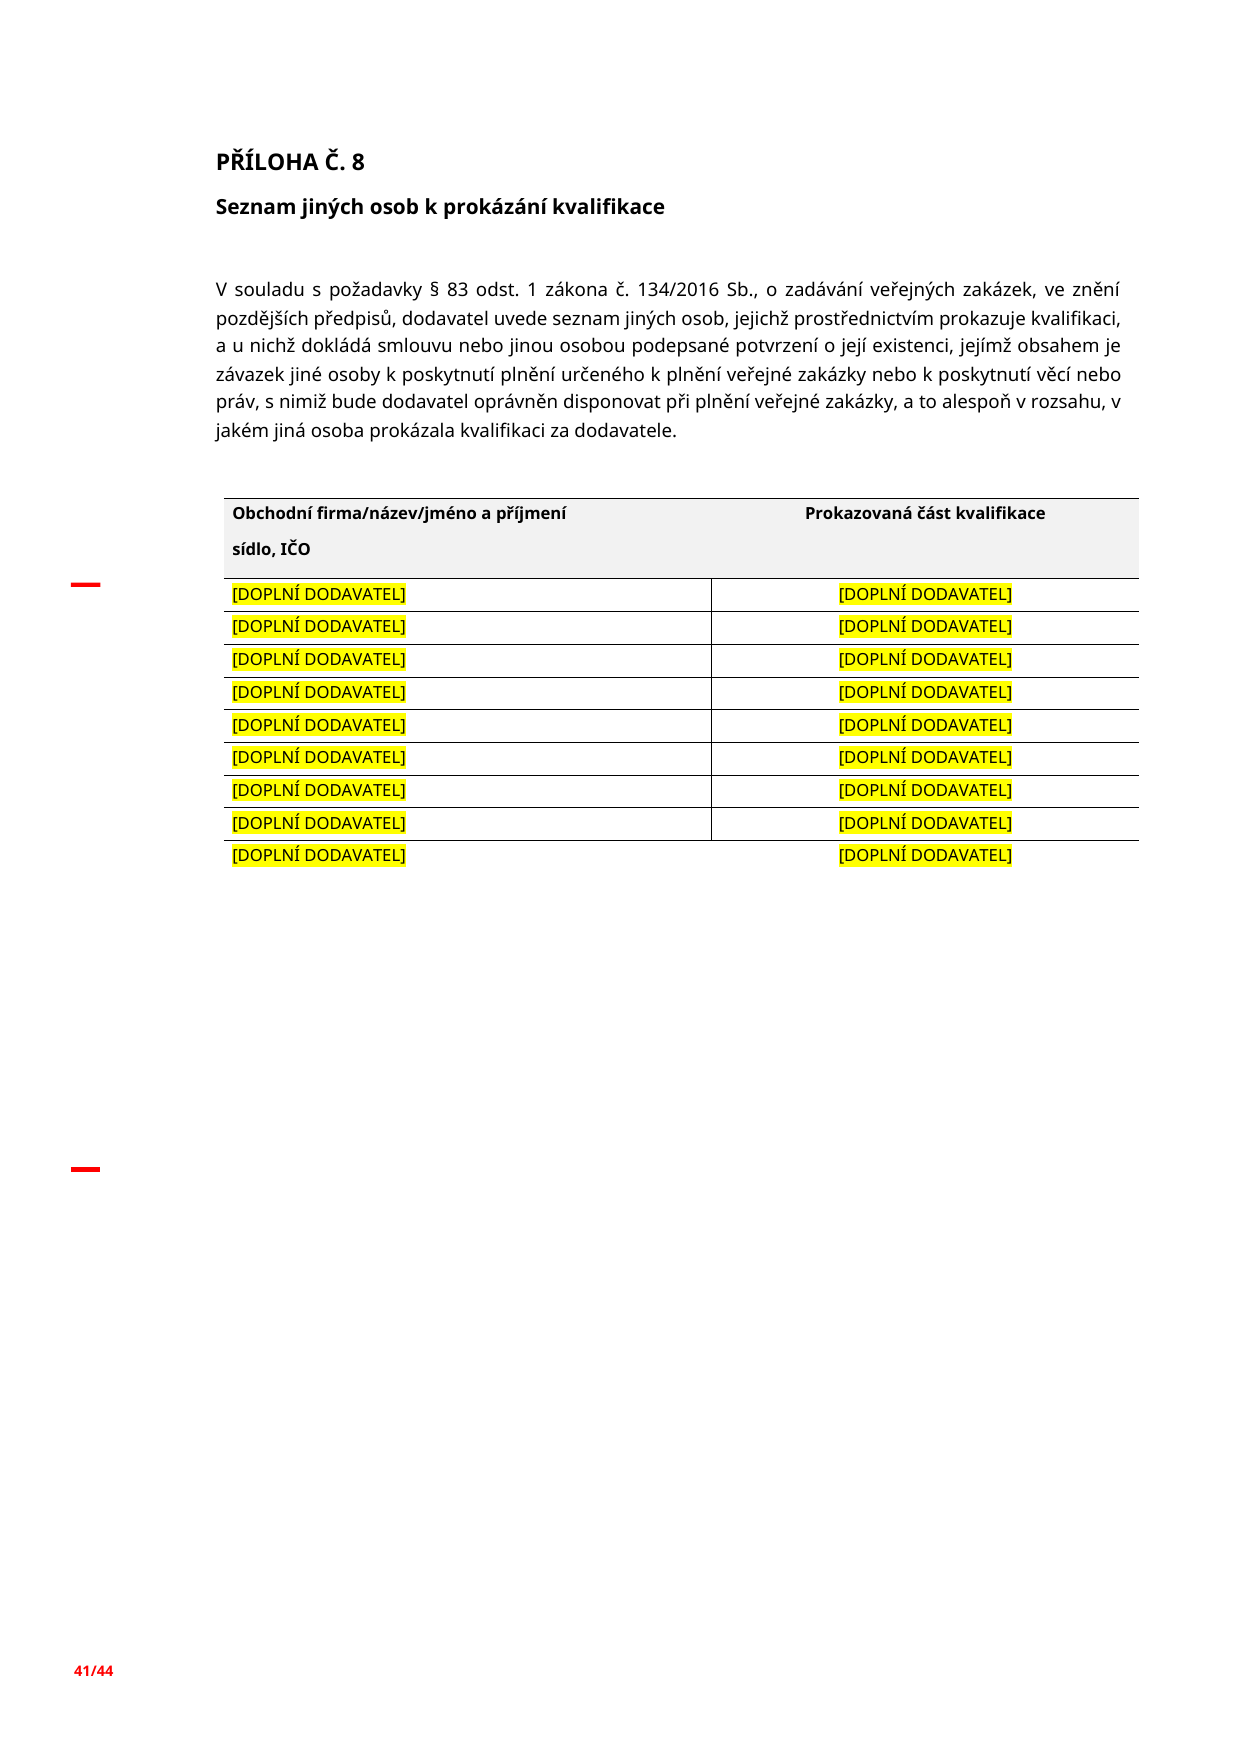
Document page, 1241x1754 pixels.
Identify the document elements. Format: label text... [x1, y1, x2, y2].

table_cell [DOPLNÍ DODAVATEL] [712, 743, 1139, 774]
table_cell [DOPLNÍ DODAVATEL] [224, 710, 711, 742]
table_header Prokazovaná část kvalifikace [711, 499, 1139, 578]
table_cell [DOPLNÍ DODAVATEL] [224, 841, 711, 873]
table_header Obchodní firma/název/jméno a příjmení sídlo, IČO [224, 499, 711, 578]
table_cell [DOPLNÍ DODAVATEL] [224, 579, 711, 611]
table_cell [DOPLNÍ DODAVATEL] [712, 612, 1139, 644]
table_cell [DOPLNÍ DODAVATEL] [224, 776, 711, 807]
table_cell [DOPLNÍ DODAVATEL] [224, 743, 711, 774]
table_cell [DOPLNÍ DODAVATEL] [712, 776, 1139, 807]
table_cell [DOPLNÍ DODAVATEL] [712, 645, 1139, 676]
table_cell [DOPLNÍ DODAVATEL] [712, 678, 1139, 709]
table_cell [DOPLNÍ DODAVATEL] [224, 678, 711, 709]
table_cell [DOPLNÍ DODAVATEL] [224, 808, 711, 840]
table_cell [DOPLNÍ DODAVATEL] [711, 841, 1139, 873]
table_cell [DOPLNÍ DODAVATEL] [224, 612, 711, 644]
table_cell [DOPLNÍ DODAVATEL] [712, 710, 1139, 742]
table_cell [DOPLNÍ DODAVATEL] [224, 645, 711, 676]
text Příloha č. 8 [216, 146, 1122, 177]
table_cell [DOPLNÍ DODAVATEL] [712, 808, 1139, 840]
text Seznam jiných osob k prokázání kvalifikace [216, 192, 1122, 221]
text V souladu s požadavky § 83 odst. 1 zákona č. 134/2016 Sb., o zadávání veřejných zakázek, ve znění pozdějších předpisů, dodavatel uvede seznam jiných osob, jejichž prostřednictvím prokazuje kvalifikaci, a u nichž dokládá smlouvu nebo jinou osobou podepsané potvrzení o její existenci, jejímž obsahem je závazek jiné osoby k poskytnutí plnění určeného k plnění veřejné zakázky nebo k poskytnutí věcí nebo práv, s nimiž bude dodavatel oprávněn disponovat při plnění veřejné zakázky, a to alespoň v rozsahu, v jakém jiná osoba prokázala kvalifikaci za dodavatele. [216, 277, 1122, 442]
table_cell [DOPLNÍ DODAVATEL] [712, 579, 1139, 611]
